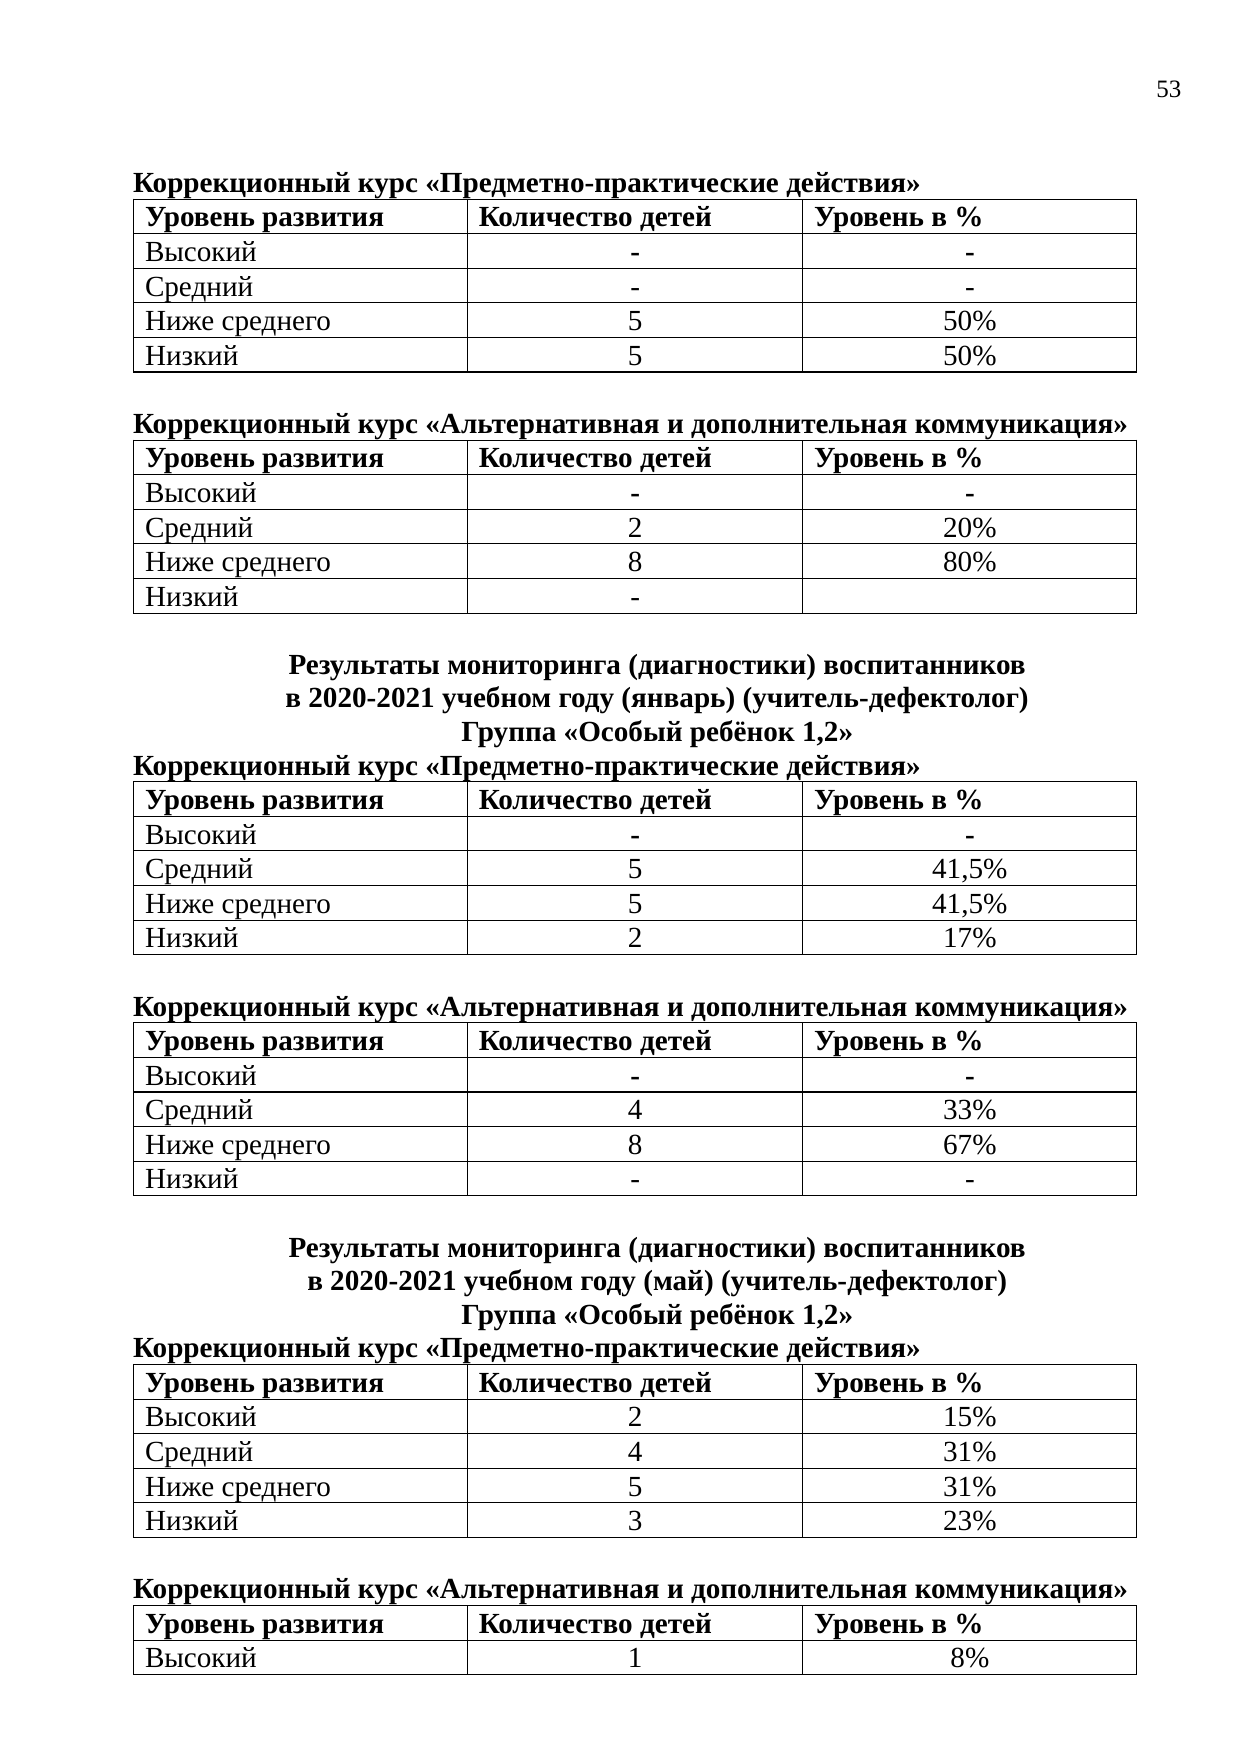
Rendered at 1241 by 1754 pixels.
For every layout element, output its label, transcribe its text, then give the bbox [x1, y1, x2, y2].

table_header Уровень развития [134, 200, 467, 233]
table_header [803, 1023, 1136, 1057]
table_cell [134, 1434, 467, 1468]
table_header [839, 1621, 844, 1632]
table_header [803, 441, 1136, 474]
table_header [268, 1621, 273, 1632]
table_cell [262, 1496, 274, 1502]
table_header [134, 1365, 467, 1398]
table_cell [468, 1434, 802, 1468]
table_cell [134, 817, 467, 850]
table_cell - [468, 269, 802, 302]
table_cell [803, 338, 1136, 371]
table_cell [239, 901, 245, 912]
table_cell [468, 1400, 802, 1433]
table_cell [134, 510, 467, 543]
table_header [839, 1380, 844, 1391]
text Коррекционный курс «Предметно-практические действия» [133, 748, 1181, 781]
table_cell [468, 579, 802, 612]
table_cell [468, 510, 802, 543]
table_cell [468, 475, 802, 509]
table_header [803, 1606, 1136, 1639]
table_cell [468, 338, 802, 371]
text Группа «Особый ребёнок 1,2» [133, 714, 1181, 748]
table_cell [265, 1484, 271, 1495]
text Коррекционный курс «Альтернативная и дополнительная коммуникация» [133, 406, 1181, 439]
text Коррекционный курс «Альтернативная и дополнительная коммуникация» [133, 1571, 1181, 1605]
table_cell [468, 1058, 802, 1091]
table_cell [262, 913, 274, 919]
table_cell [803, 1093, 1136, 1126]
table_cell - [803, 234, 1136, 268]
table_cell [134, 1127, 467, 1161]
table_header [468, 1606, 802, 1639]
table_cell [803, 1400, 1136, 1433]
text Коррекционный курс «Предметно-практические действия» [133, 165, 1181, 198]
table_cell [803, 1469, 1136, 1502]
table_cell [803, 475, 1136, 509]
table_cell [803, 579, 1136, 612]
text Результаты мониторинга (диагностики) воспитанников [133, 647, 1181, 681]
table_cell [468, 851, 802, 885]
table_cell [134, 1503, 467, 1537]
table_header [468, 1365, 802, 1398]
text в 2020-2021 учебном году (май) (учитель-дефектолог) [133, 1263, 1181, 1297]
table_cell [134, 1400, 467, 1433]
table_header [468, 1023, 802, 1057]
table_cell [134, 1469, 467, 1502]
text в 2020-2021 учебном году (январь) (учитель-дефектолог) [133, 681, 1181, 714]
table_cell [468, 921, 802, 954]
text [133, 1330, 1181, 1364]
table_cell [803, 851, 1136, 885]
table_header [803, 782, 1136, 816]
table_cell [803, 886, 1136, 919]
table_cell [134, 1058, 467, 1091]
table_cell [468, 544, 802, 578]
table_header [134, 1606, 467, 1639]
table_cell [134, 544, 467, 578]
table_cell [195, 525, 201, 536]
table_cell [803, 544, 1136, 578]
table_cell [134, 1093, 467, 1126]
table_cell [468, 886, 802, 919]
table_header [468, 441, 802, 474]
table_header Количество детей [468, 200, 802, 233]
text Результаты мониторинга (диагностики) воспитанников [133, 1230, 1181, 1263]
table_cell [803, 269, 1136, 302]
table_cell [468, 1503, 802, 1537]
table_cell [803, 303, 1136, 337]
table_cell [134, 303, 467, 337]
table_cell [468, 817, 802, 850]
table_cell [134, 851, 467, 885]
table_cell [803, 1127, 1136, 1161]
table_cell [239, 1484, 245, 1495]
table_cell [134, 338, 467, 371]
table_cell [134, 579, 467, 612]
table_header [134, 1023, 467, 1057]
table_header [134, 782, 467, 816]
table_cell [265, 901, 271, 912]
table_cell Средний [134, 269, 467, 302]
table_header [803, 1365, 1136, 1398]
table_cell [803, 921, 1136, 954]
table_cell Высокий [134, 234, 467, 268]
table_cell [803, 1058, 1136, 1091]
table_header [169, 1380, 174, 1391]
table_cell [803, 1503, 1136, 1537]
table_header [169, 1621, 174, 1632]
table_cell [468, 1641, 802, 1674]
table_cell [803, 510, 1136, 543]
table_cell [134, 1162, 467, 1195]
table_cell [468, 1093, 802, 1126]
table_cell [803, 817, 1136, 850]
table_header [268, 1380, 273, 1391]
text Коррекционный курс «Альтернативная и дополнительная коммуникация» [133, 989, 1181, 1022]
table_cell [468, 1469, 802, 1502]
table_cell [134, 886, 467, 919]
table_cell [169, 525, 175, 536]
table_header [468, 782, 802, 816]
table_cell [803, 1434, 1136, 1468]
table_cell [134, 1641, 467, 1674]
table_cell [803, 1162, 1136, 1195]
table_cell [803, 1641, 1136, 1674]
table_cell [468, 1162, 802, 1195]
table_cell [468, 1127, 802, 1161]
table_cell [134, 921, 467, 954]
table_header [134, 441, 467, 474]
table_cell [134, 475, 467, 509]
table_header Уровень в % [803, 200, 1136, 233]
text Группа «Особый ребёнок 1,2» [133, 1297, 1181, 1330]
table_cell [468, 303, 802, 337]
table_cell - [468, 234, 802, 268]
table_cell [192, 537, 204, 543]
